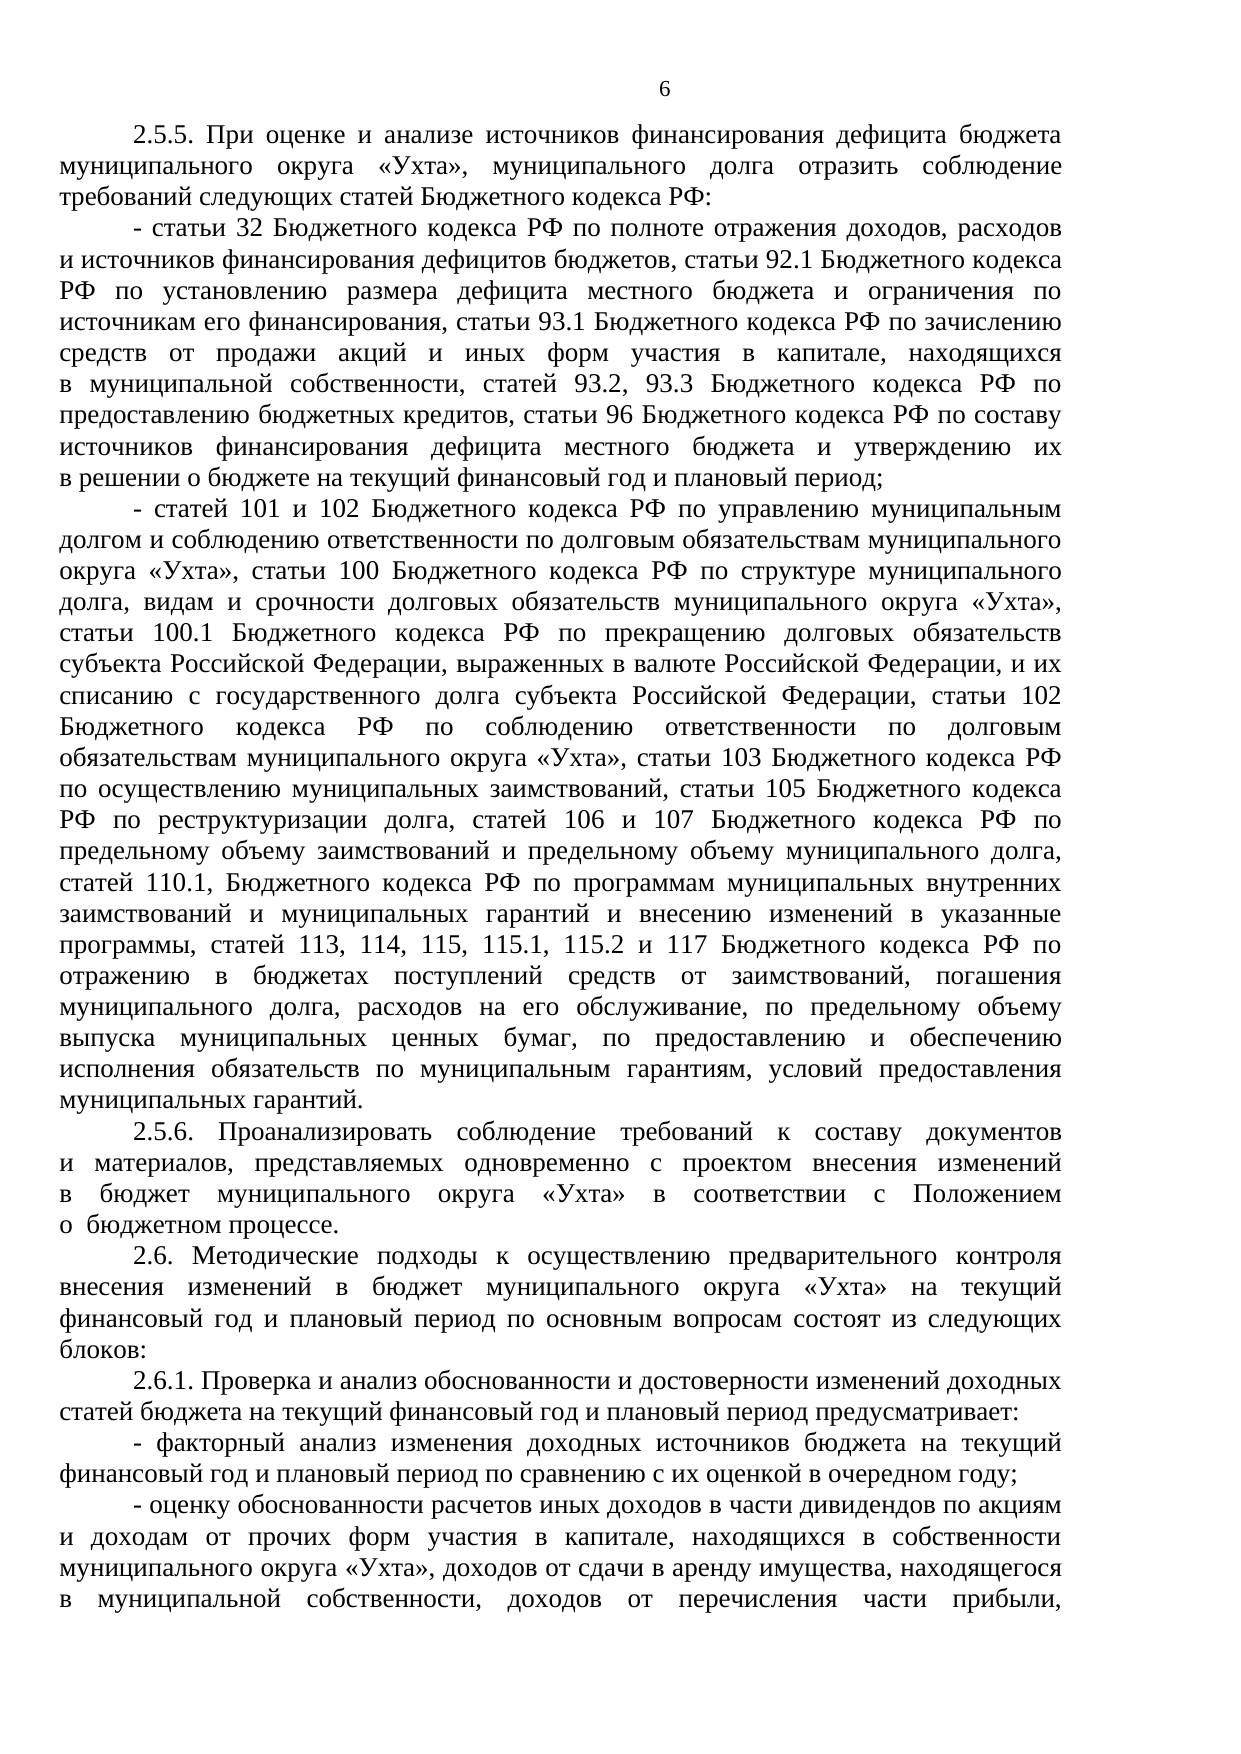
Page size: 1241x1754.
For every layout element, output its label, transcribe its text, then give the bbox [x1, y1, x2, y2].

text - факторный анализ изменения доходных источников бюджета на текущий финансовый год и плановый период по сравнению с их оценкой в очередном году; [59, 1426, 1063, 1488]
text 2.5.6. Проанализировать соблюдение требований к составу документов и материалов, представляемых одновременно с проектом внесения изменений в бюджет муниципального округа «Ухта» в соответствии с Положением о бюджетном процессе. [59, 1115, 1063, 1239]
text - статьи 32 Бюджетного кодекса РФ по полноте отражения доходов, расходов и источников финансирования дефицитов бюджетов, статьи 92.1 Бюджетного кодекса РФ по установлению размера дефицита местного бюджета и ограничения по источникам его финансирования, статьи 93.1 Бюджетного кодекса РФ по зачислению средств от продажи акций и иных форм участия в капитале, находящихся в муниципальной собственности, статей 93.2, 93.3 Бюджетного кодекса РФ по предоставлению бюджетных кредитов, статьи 96 Бюджетного кодекса РФ по составу источников финансирования дефицита местного бюджета и утверждению их в решении о бюджете на текущий финансовый год и плановый период; [59, 212, 1063, 492]
text 2.5.5. При оценке и анализе источников финансирования дефицита бюджета муниципального округа «Ухта», муниципального долга отразить соблюдение требований следующих статей Бюджетного кодекса РФ: [59, 118, 1063, 212]
text 2.6.1. Проверка и анализ обоснованности и достоверности изменений доходных статей бюджета на текущий финансовый год и плановый период предусматривает: [59, 1364, 1063, 1426]
text - статей 101 и 102 Бюджетного кодекса РФ по управлению муниципальным долгом и соблюдению ответственности по долговым обязательствам муниципального округа «Ухта», статьи 100 Бюджетного кодекса РФ по структуре муниципального долга, видам и срочности долговых обязательств муниципального округа «Ухта», статьи 100.1 Бюджетного кодекса РФ по прекращению долговых обязательств субъекта Российской Федерации, выраженных в валюте Российской Федерации, и их списанию с государственного долга субъекта Российской Федерации, статьи 102 Бюджетного кодекса РФ по соблюдению ответственности по долговым обязательствам муниципального округа «Ухта», статьи 103 Бюджетного кодекса РФ по осуществлению муниципальных заимствований, статьи 105 Бюджетного кодекса РФ по реструктуризации долга, статей 106 и 107 Бюджетного кодекса РФ по предельному объему заимствований и предельному объему муниципального долга, статей 110.1, Бюджетного кодекса РФ по программам муниципальных внутренних заимствований и муниципальных гарантий и внесению изменений в указанные программы, статей 113, 114, 115, 115.1, 115.2 и 117 Бюджетного кодекса РФ по отражению в бюджетах поступлений средств от заимствований, погашения муниципального долга, расходов на его обслуживание, по предельному объему выпуска муниципальных ценных бумаг, по предоставлению и обеспечению исполнения обязательств по муниципальным гарантиям, условий предоставления муниципальных гарантий. [59, 492, 1063, 1115]
text 2.6. Методические подходы к осуществлению предварительного контроля внесения изменений в бюджет муниципального округа «Ухта» на текущий финансовый год и плановый период по основным вопросам состоят из следующих блоков: [59, 1239, 1063, 1364]
